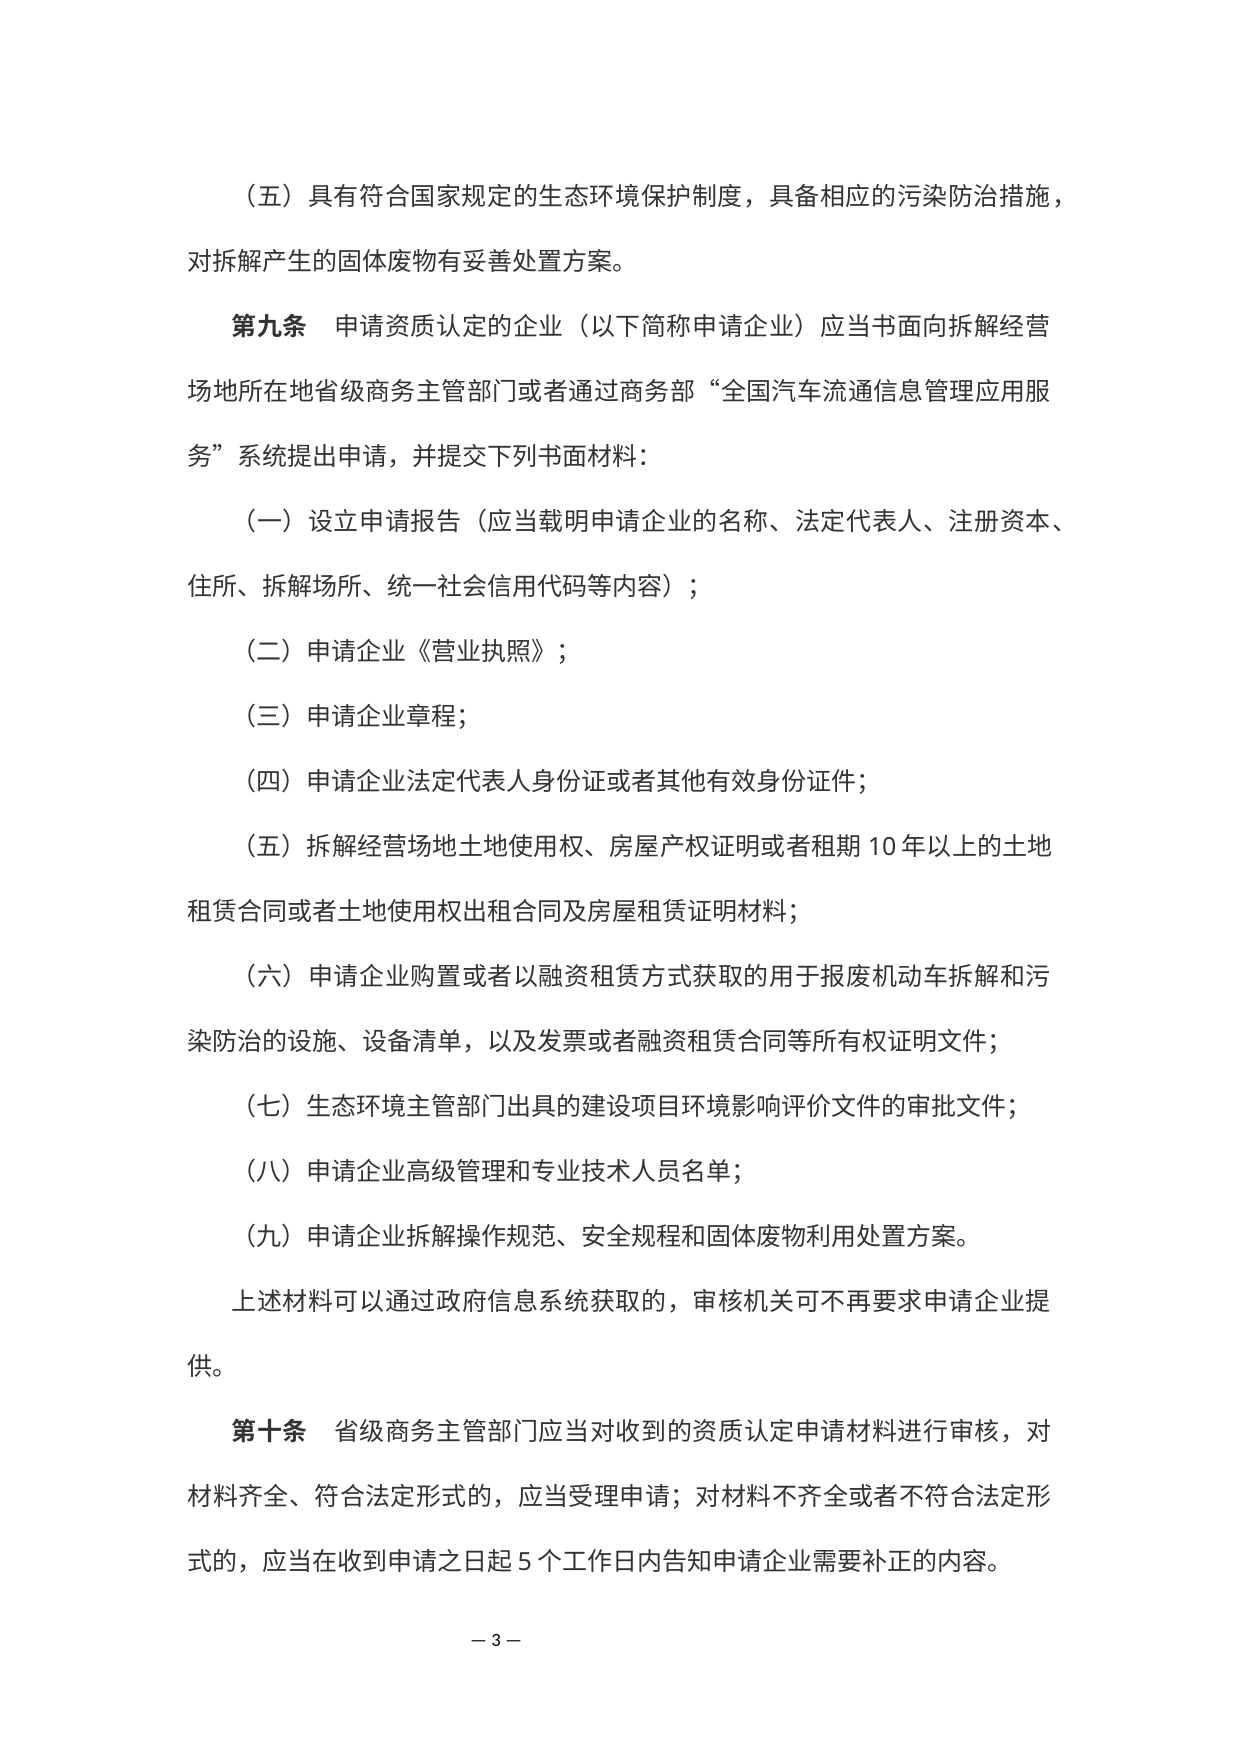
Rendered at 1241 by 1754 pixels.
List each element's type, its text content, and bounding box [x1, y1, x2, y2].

text （五）具有符合国家规定的生态环境保护制度，具备相应的污染防治措施，对拆解产生的固体废物有妥善处置方案。 [187, 162, 1053, 292]
text 第十条 省级商务主管部门应当对收到的资质认定申请材料进行审核，对材料齐全、符合法定形式的，应当受理申请；对材料不齐全或者不符合法定形式的，应当在收到申请之日起5个工作日内告知申请企业需要补正的内容。 [187, 1397, 1053, 1592]
text （五）拆解经营场地土地使用权、房屋产权证明或者租期10年以上的土地租赁合同或者土地使用权出租合同及房屋租赁证明材料； [187, 812, 1053, 942]
text （四）申请企业法定代表人身份证或者其他有效身份证件； [187, 747, 1053, 812]
text （二）申请企业《营业执照》； [187, 617, 1053, 682]
text 第九条 申请资质认定的企业（以下简称申请企业）应当书面向拆解经营场地所在地省级商务主管部门或者通过商务部“全国汽车流通信息管理应用服务”系统提出申请，并提交下列书面材料： [187, 292, 1053, 487]
text 上述材料可以通过政府信息系统获取的，审核机关可不再要求申请企业提供。 [187, 1267, 1053, 1397]
text （三）申请企业章程； [187, 682, 1053, 747]
text （八）申请企业高级管理和专业技术人员名单； [187, 1137, 1053, 1202]
text （九）申请企业拆解操作规范、安全规程和固体废物利用处置方案。 [187, 1202, 1053, 1267]
text （六）申请企业购置或者以融资租赁方式获取的用于报废机动车拆解和污染防治的设施、设备清单，以及发票或者融资租赁合同等所有权证明文件； [187, 942, 1053, 1072]
text （七）生态环境主管部门出具的建设项目环境影响评价文件的审批文件； [187, 1072, 1053, 1137]
text （一）设立申请报告（应当载明申请企业的名称、法定代表人、注册资本、住所、拆解场所、统一社会信用代码等内容）； [187, 487, 1053, 617]
